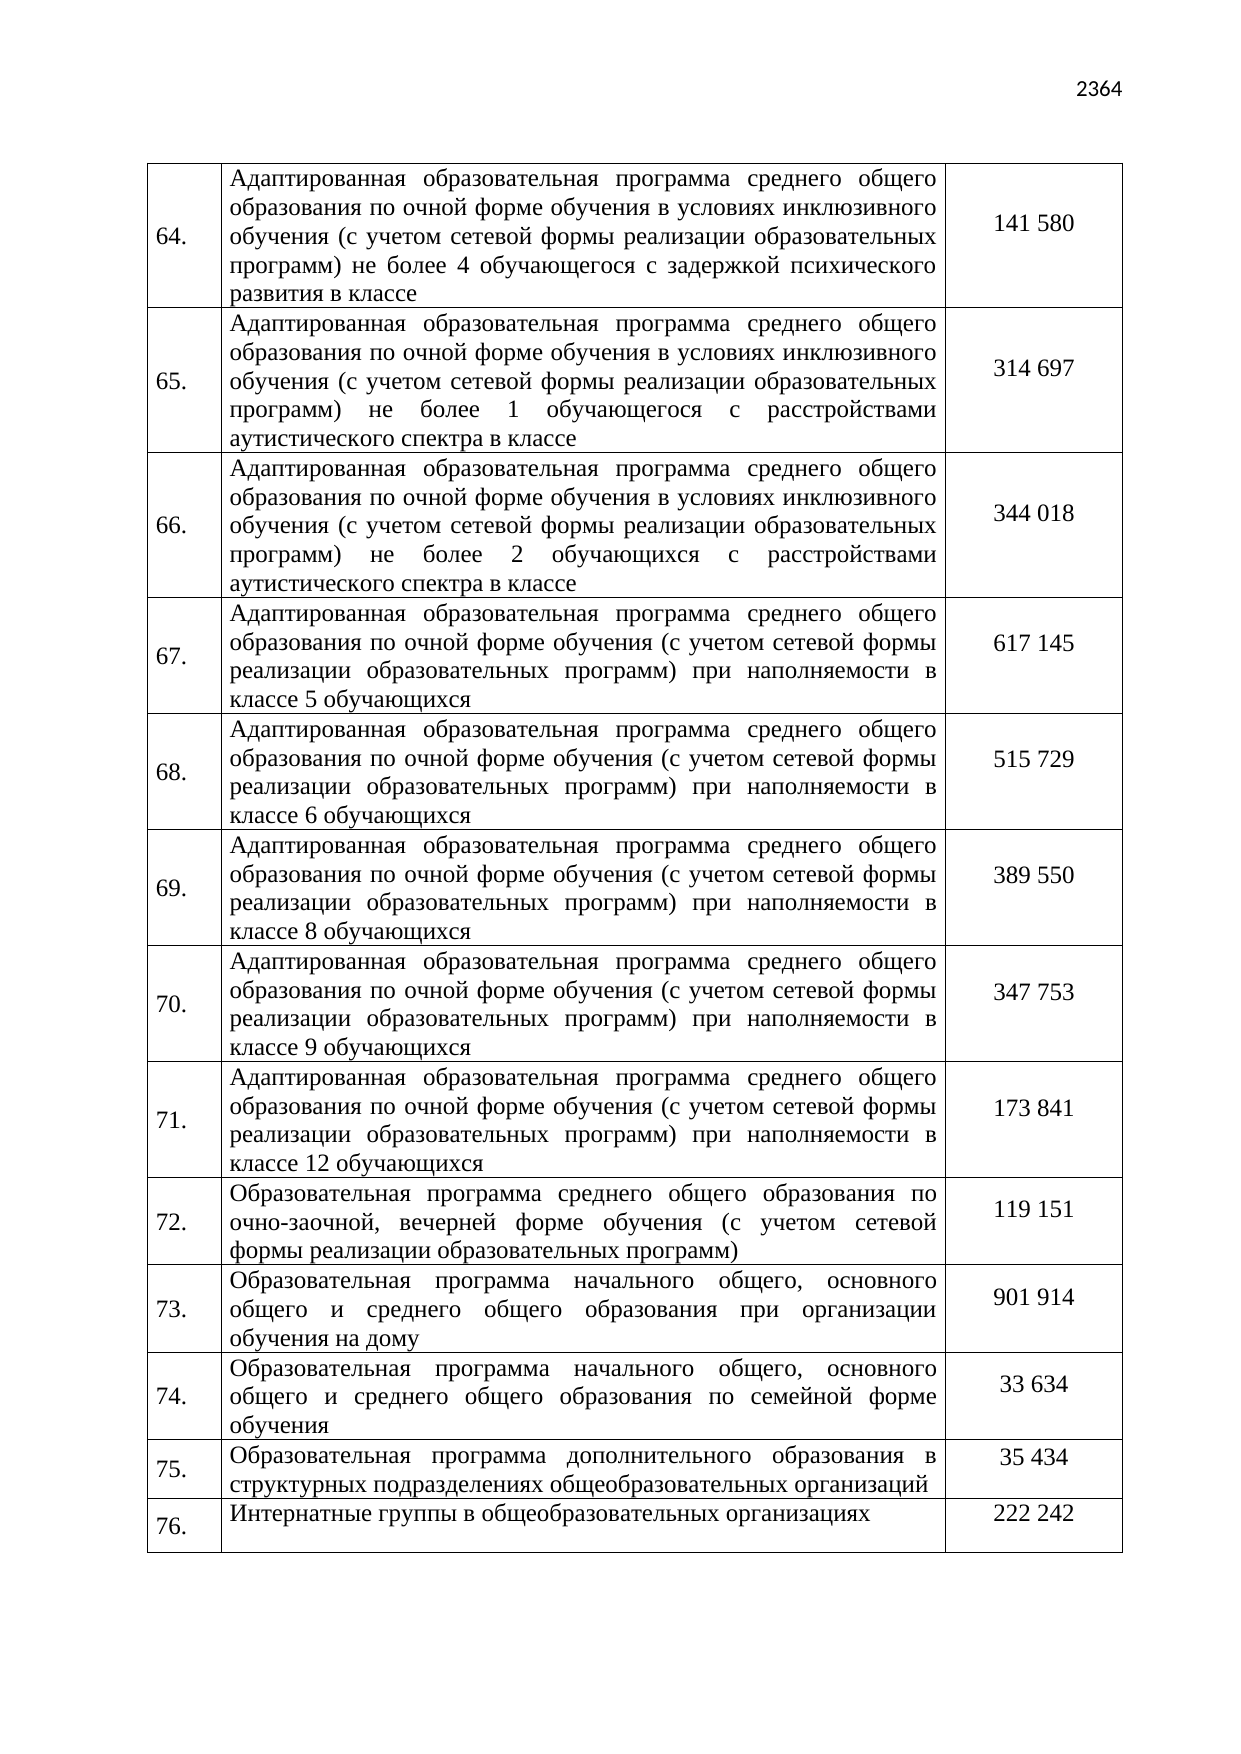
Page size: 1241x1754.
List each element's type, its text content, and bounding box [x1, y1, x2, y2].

table_cell 72. [148, 1178, 221, 1264]
table_cell Образовательная программа начального общего, основного общего и среднего общего образования при организации обучения на дому [222, 1265, 945, 1352]
table_cell 65. [148, 308, 221, 452]
table_cell 389 550 [946, 830, 1122, 945]
table_cell 35 434 [946, 1440, 1122, 1497]
table_cell Интернатные группы в общеобразовательных организациях [222, 1499, 945, 1552]
table_cell 344 018 [946, 453, 1122, 597]
table_cell 71. [148, 1062, 221, 1177]
table_cell 347 753 [946, 946, 1122, 1061]
table_cell 515 729 [946, 714, 1122, 829]
table_cell Адаптированная образовательная программа среднего общего образования по очной форме обучения в условиях инклюзивного обучения (с учетом сетевой формы реализации образовательных программ) не более 1 обучающегося с расстройствами аутистического спектра в классе [222, 308, 945, 452]
table_cell 69. [148, 830, 221, 945]
table_cell Адаптированная образовательная программа среднего общего образования по очной форме обучения (с учетом сетевой формы реализации образовательных программ) при наполняемости в классе 8 обучающихся [222, 830, 945, 945]
table_cell 33 634 [946, 1353, 1122, 1439]
table_cell 73. [148, 1265, 221, 1352]
table_cell 76. [148, 1499, 221, 1552]
table_cell 68. [148, 714, 221, 829]
table_cell 901 914 [946, 1265, 1122, 1352]
table_cell Адаптированная образовательная программа среднего общего образования по очной форме обучения (с учетом сетевой формы реализации образовательных программ) при наполняемости в классе 12 обучающихся [222, 1062, 945, 1177]
table_cell 222 242 [946, 1499, 1122, 1552]
table_cell Адаптированная образовательная программа среднего общего образования по очной форме обучения в условиях инклюзивного обучения (с учетом сетевой формы реализации образовательных программ) не более 2 обучающихся с расстройствами аутистического спектра в классе [222, 453, 945, 597]
table_cell Образовательная программа дополнительного образования в структурных подразделениях общеобразовательных организаций [222, 1440, 945, 1497]
table_cell 64. [148, 164, 221, 307]
table_cell 67. [148, 598, 221, 713]
table_cell 119 151 [946, 1178, 1122, 1264]
table_cell Образовательная программа начального общего, основного общего и среднего общего образования по семейной форме обучения [222, 1353, 945, 1439]
table_cell Адаптированная образовательная программа среднего общего образования по очной форме обучения (с учетом сетевой формы реализации образовательных программ) при наполняемости в классе 5 обучающихся [222, 598, 945, 713]
table_cell 173 841 [946, 1062, 1122, 1177]
table_cell Образовательная программа среднего общего образования по очно-заочной, вечерней форме обучения (с учетом сетевой формы реализации образовательных программ) [222, 1178, 945, 1264]
table_cell 141 580 [946, 164, 1122, 307]
table_cell Адаптированная образовательная программа среднего общего образования по очной форме обучения в условиях инклюзивного обучения (с учетом сетевой формы реализации образовательных программ) не более 4 обучающегося с задержкой психического развития в классе [222, 164, 945, 307]
table_cell 74. [148, 1353, 221, 1439]
table_cell 314 697 [946, 308, 1122, 452]
table_cell Адаптированная образовательная программа среднего общего образования по очной форме обучения (с учетом сетевой формы реализации образовательных программ) при наполняемости в классе 9 обучающихся [222, 946, 945, 1061]
table_cell 617 145 [946, 598, 1122, 713]
table_cell 75. [148, 1440, 221, 1497]
table_cell 66. [148, 453, 221, 597]
table_cell 70. [148, 946, 221, 1061]
table_cell Адаптированная образовательная программа среднего общего образования по очной форме обучения (с учетом сетевой формы реализации образовательных программ) при наполняемости в классе 6 обучающихся [222, 714, 945, 829]
